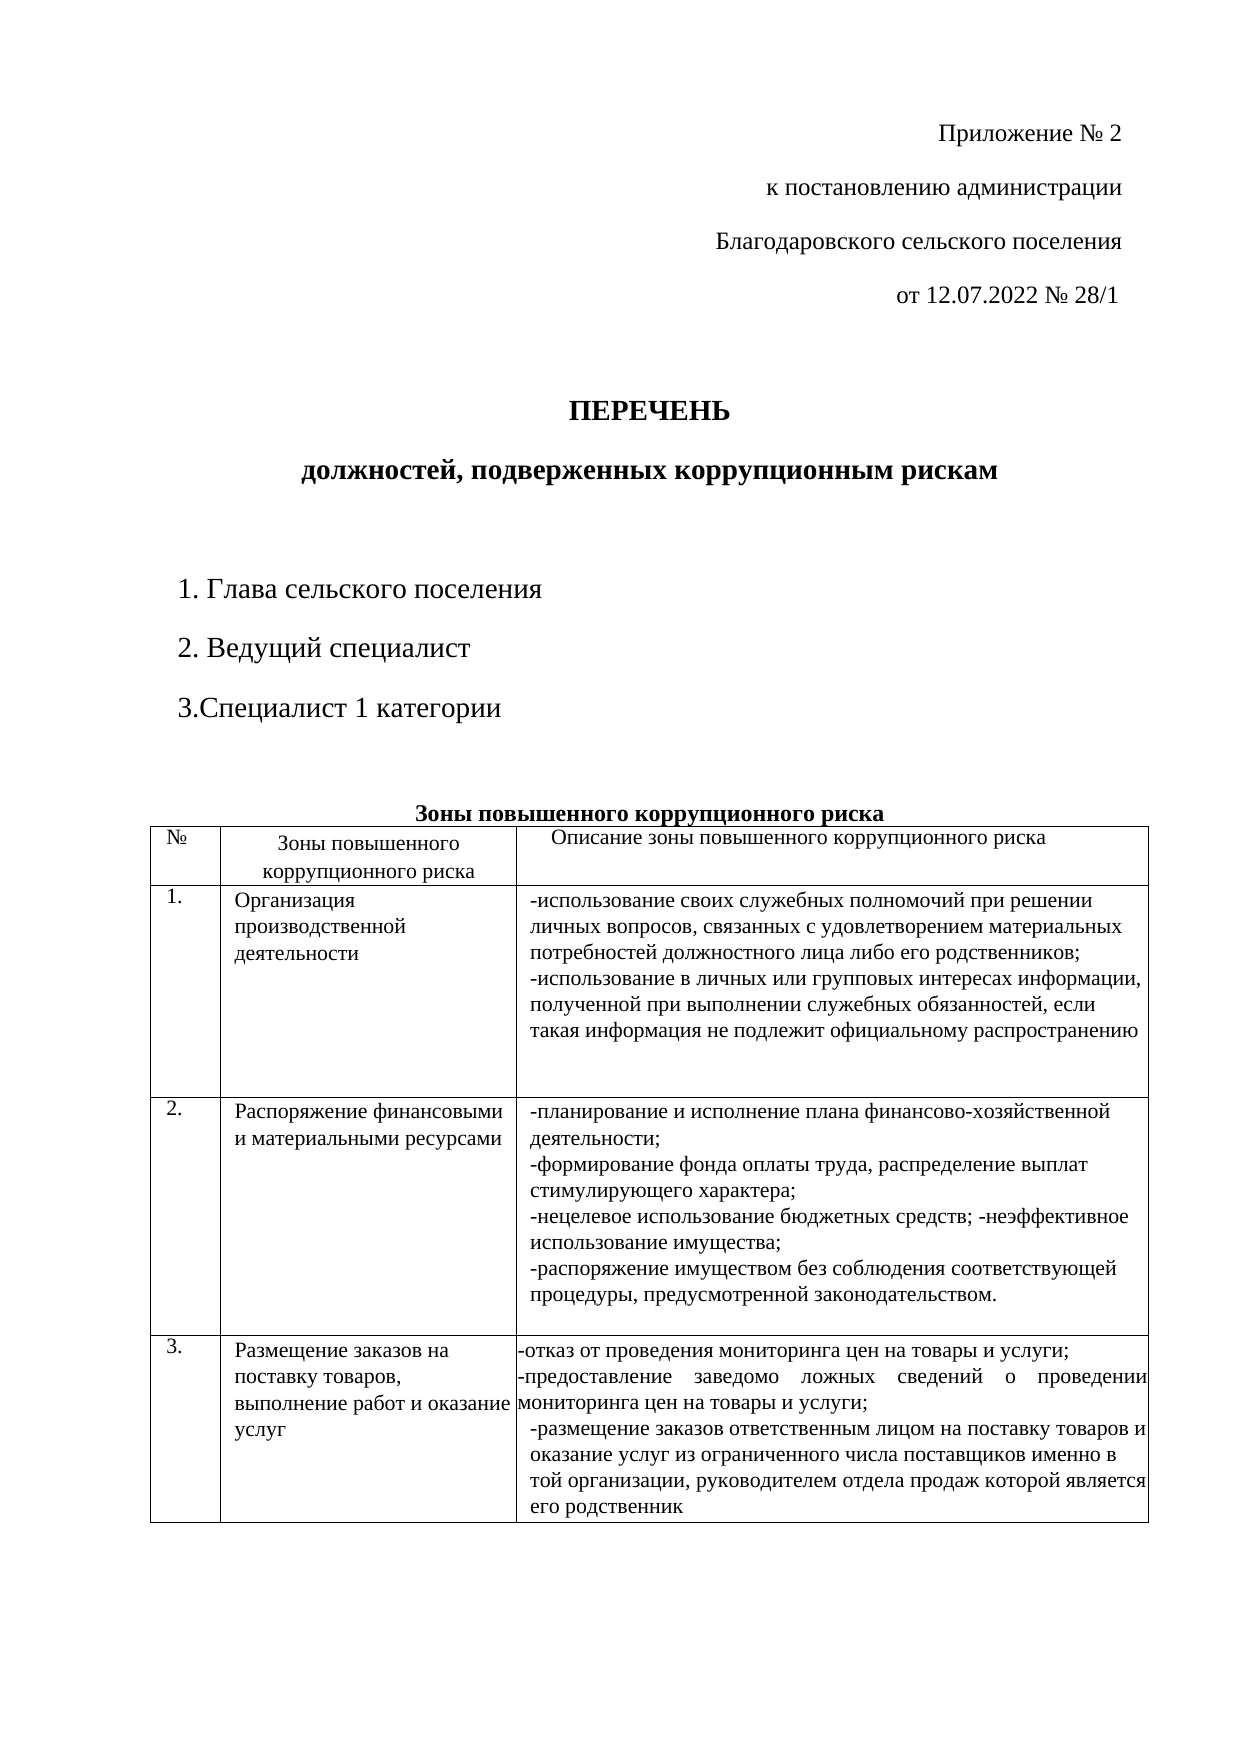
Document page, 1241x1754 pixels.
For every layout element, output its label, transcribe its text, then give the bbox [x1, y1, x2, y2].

text от 12.07.2022 № 28/1 [177, 280, 1122, 308]
table_cell Организация производственной деятельности [221, 886, 516, 1097]
table_cell Распоряжение финансовыми и материальными ресурсами [221, 1098, 516, 1335]
table_header Зоны повышенного коррупционного риска [221, 827, 516, 885]
table_header № [151, 827, 220, 885]
text 3.Специалист 1 категории [177, 690, 1122, 723]
table_header Описание зоны повышенного коррупционного риска [517, 827, 1148, 885]
table_cell -использование своих служебных полномочий при решении личных вопросов, связанных с удовлетворением материальных потребностей должностного лица либо его родственников; -использование в личных или групповых интересах информации, полученной при выполнении служебных обязанностей, если такая информация не подлежит официальному распространению [517, 886, 1148, 1097]
text 1. Глава сельского поселения [177, 571, 1122, 604]
text 2. Ведущий специалист [177, 630, 1122, 664]
text Приложение № 2 [177, 118, 1122, 147]
table_cell 3. [151, 1336, 220, 1522]
table_cell 1. [151, 886, 220, 1097]
table_cell -планирование и исполнение плана финансово-хозяйственной деятельности; -формирование фонда оплаты труда, распределение выплат стимулирующего характера; -нецелевое использование бюджетных средств; -неэффективное использование имущества; -распоряжение имуществом без соблюдения соответствующей процедуры, предусмотренной законодательством. [517, 1098, 1148, 1335]
text Зоны повышенного коррупционного риска [177, 802, 1122, 826]
table_cell 2. [151, 1098, 220, 1335]
text ПЕРЕЧЕНЬ [177, 393, 1122, 426]
table_cell -отказ от проведения мониторинга цен на товары и услуги; -предоставление заведомо ложных сведений о проведении мониторинга цен на товары и услуги; -размещение заказов ответственным лицом на поставку товаров и оказание услуг из ограниченного числа поставщиков именно в той организации, руководителем отдела продаж которой является его родственник [517, 1336, 1148, 1522]
text к постановлению администрации [177, 172, 1122, 201]
text Благодаровского сельского поселения [177, 226, 1122, 254]
text должностей, подверженных коррупционным рискам [177, 452, 1122, 486]
table_cell Размещение заказов на поставку товаров, выполнение работ и оказание услуг [221, 1336, 516, 1522]
